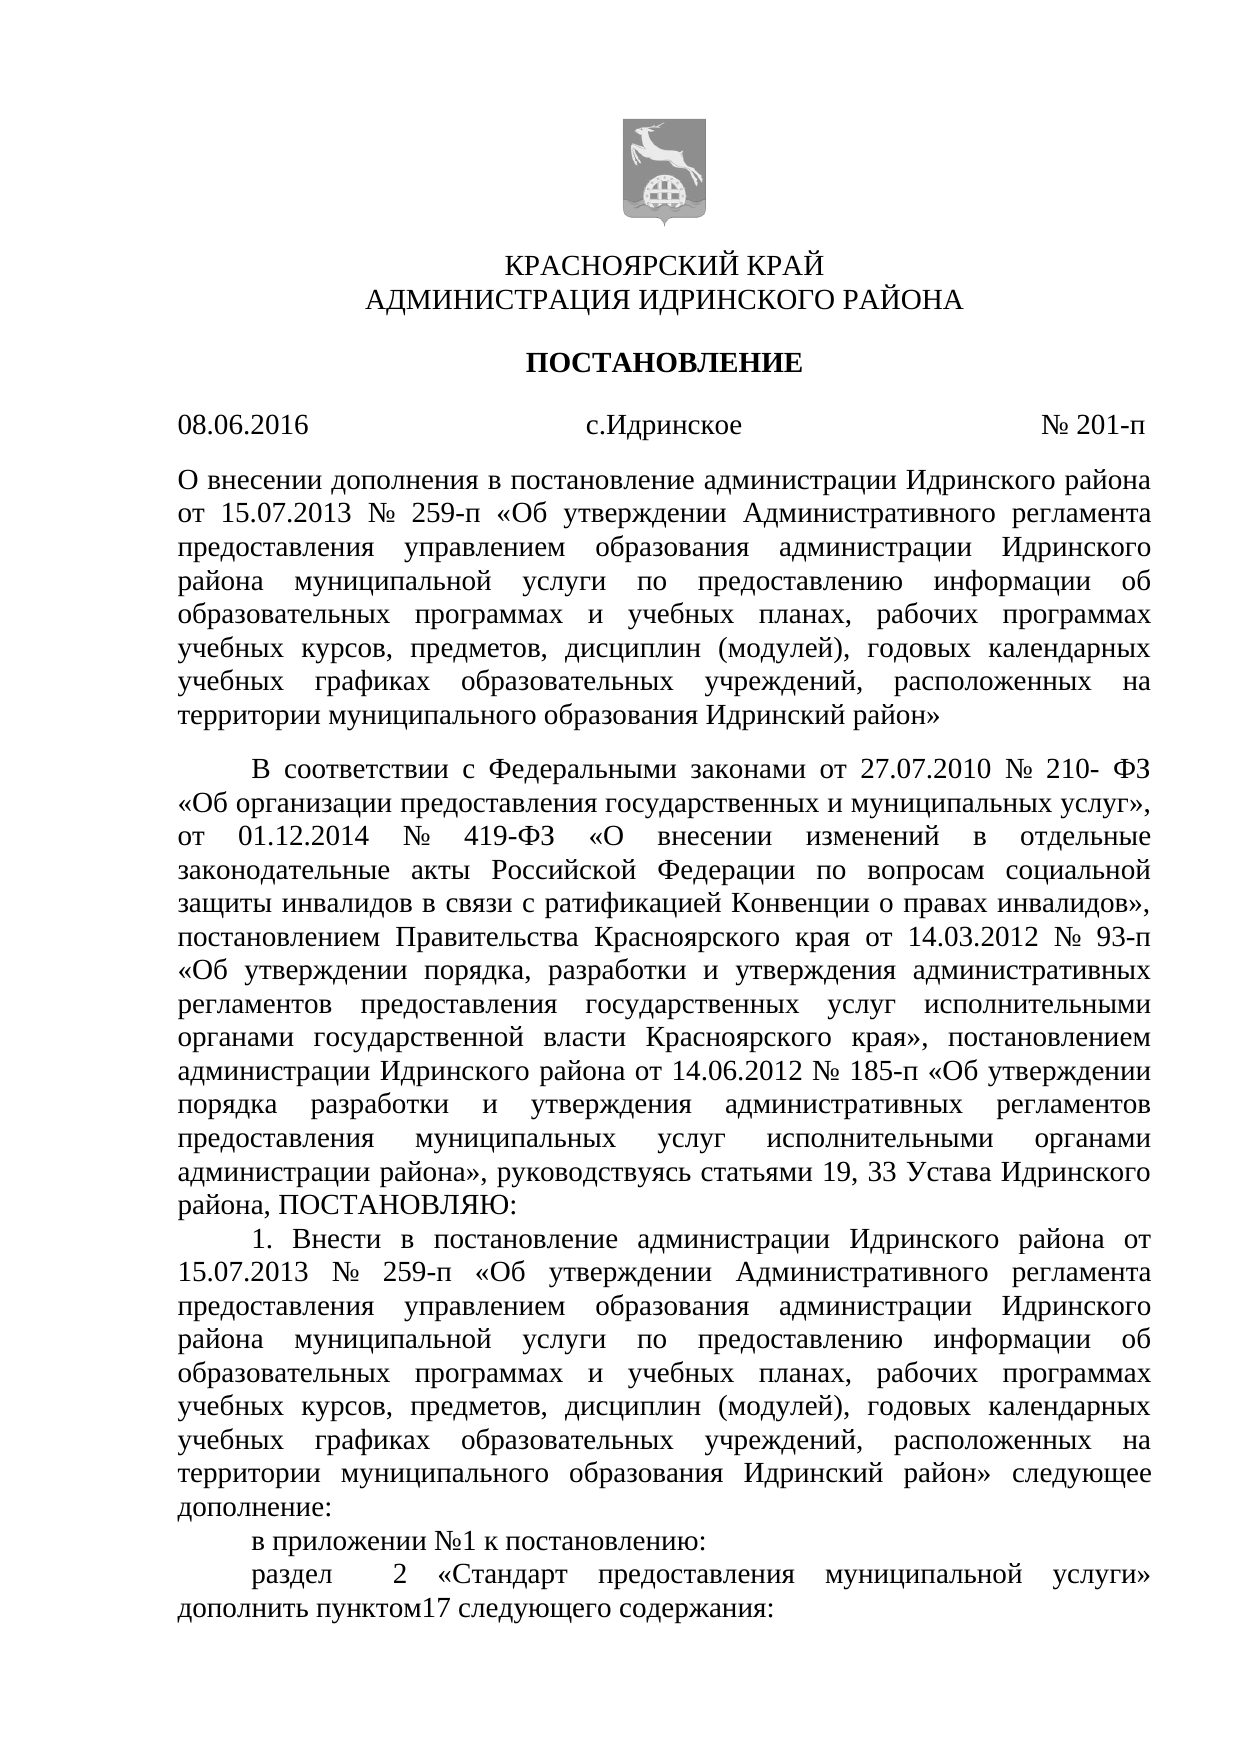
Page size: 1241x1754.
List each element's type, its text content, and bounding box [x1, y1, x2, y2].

text раздел 2 «Стандарт предоставления муниципальной услуги» дополнить пунктом17 следующего содержания: [177, 1556, 1152, 1623]
text 1. Внести в постановление администрации Идринского района от 15.07.2013 № 259-п «Об утверждении Административного регламента предоставления управлением образования администрации Идринского района муниципальной услуги по предоставлению информации об образовательных программах и учебных планах, рабочих программах учебных курсов, предметов, дисциплин (модулей), годовых календарных учебных графиках образовательных учреждений, расположенных на территории муниципального образования Идринский район» следующее дополнение: [177, 1221, 1152, 1523]
text АДМИНИСТРАЦИЯ ИДРИНСКОГО РАЙОНА [177, 282, 1152, 316]
text КРАСНОЯРСКИЙ КРАЙ [177, 248, 1152, 282]
text О внесении дополнения в постановление администрации Идринского района от 15.07.2013 № 259-п «Об утверждении Административного регламента предоставления управлением образования администрации Идринского района муниципальной услуги по предоставлению информации об образовательных программах и учебных планах, рабочих программах учебных курсов, предметов, дисциплин (модулей), годовых календарных учебных графиках образовательных учреждений, расположенных на территории муниципального образования Идринский район» [177, 462, 1152, 730]
text ПОСТАНОВЛЕНИЕ [177, 345, 1152, 378]
text В соответствии с Федеральными законами от 27.07.2010 № 210- ФЗ «Об организации предоставления государственных и муниципальных услуг», от 01.12.2014 № 419-ФЗ «О внесении изменений в отдельные законодательные акты Российской Федерации по вопросам социальной защиты инвалидов в связи с ратификацией Конвенции о правах инвалидов», постановлением Правительства Красноярского края от 14.03.2012 № 93-п «Об утверждении порядка, разработки и утверждения административных регламентов предоставления государственных услуг исполнительными органами государственной власти Красноярского края», постановлением администрации Идринского района от 14.06.2012 № 185-п «Об утверждении порядка разработки и утверждения административных регламентов предоставления муниципальных услуг исполнительными органами администрации района», руководствуясь статьями 19, 33 Устава Идринского района, ПОСТАНОВЛЯЮ: [177, 751, 1152, 1221]
text в приложении №1 к постановлению: [177, 1523, 1152, 1556]
text 08.06.2016 с.Идринское № 201-п [177, 407, 1152, 441]
